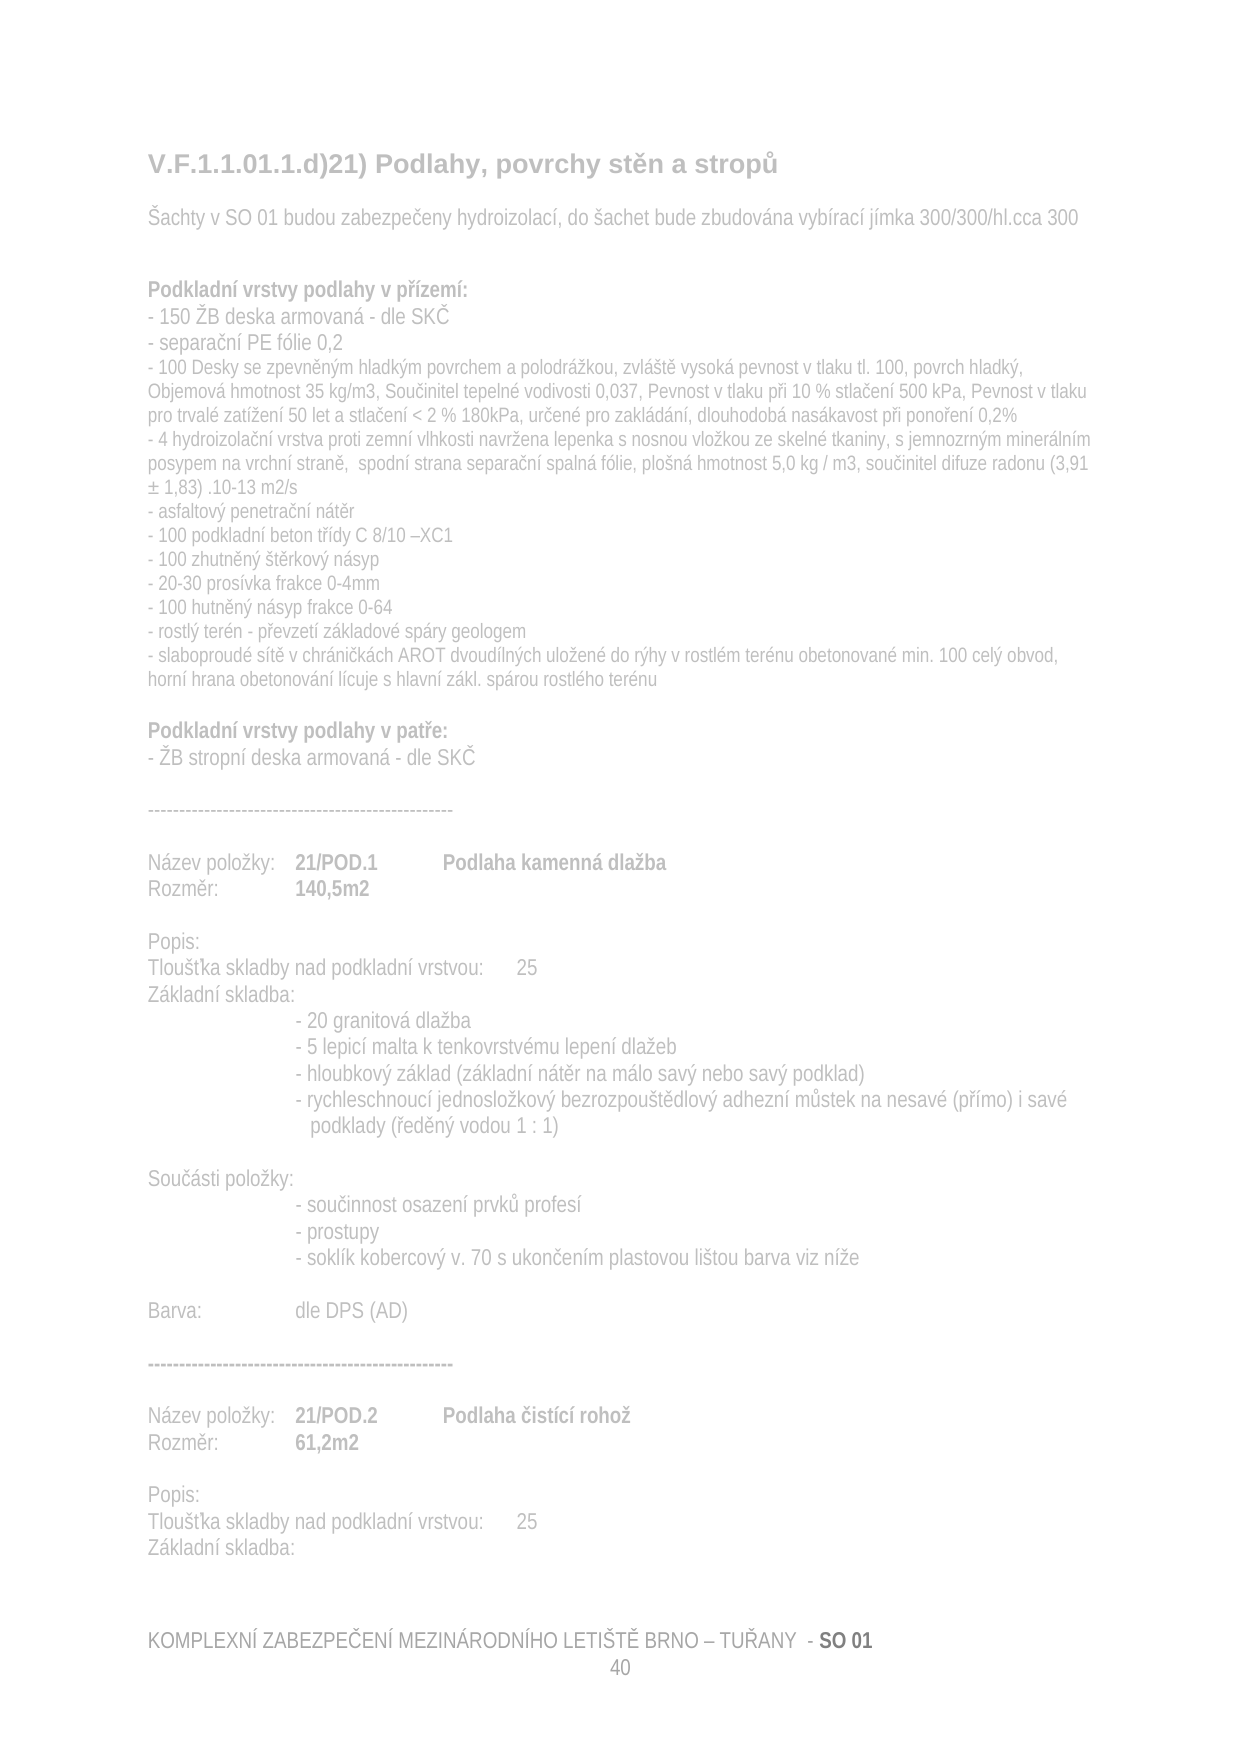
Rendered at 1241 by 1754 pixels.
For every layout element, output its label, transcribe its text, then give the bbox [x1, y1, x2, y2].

text Podkladní vrstvy podlahy v přízemí: [148, 276, 1092, 303]
text - 100 Desky se zpevněným hladkým povrchem a polodrážkou, zvláště vysoká pevnost v tlaku tl. 100, povrch hladký, Objemová hmotnost 35 kg/m3, Součinitel tepelné vodivosti 0,037, Pevnost v tlaku při 10 % stlačení 500 kPa, Pevnost v tlaku pro trvalé zatížení 50 let a stlačení < 2 % 180kPa, určené pro zakládání, dlouhodobá nasákavost při ponoření 0,2% [148, 355, 1092, 427]
text ------------------------------------------------- [148, 796, 1092, 822]
text Rozměr: 140,5m2 [148, 875, 1092, 902]
text Šachty v SO 01 budou zabezpečeny hydroizolací, do šachet bude zbudována vybírací jímka 300/300/hl.cca 300 [148, 204, 1092, 231]
text - rostlý terén - převzetí základové spáry geologem [148, 619, 1092, 643]
text Podkladní vrstvy podlahy v patře: [148, 717, 1092, 743]
text - 150 ŽB deska armovaná - dle SKČ [148, 303, 1092, 329]
subtitle V.F.1.1.01.1.d)21) Podlahy, povrchy stěn a stropů [148, 148, 1092, 179]
text Popis: [148, 928, 1092, 954]
text - ŽB stropní deska armovaná - dle SKČ [148, 743, 1092, 770]
text - 100 zhutněný štěrkový násyp [148, 547, 1092, 571]
text Barva: dle DPS (AD) [148, 1297, 1092, 1323]
text - 20 granitová dlažba [295, 1007, 1092, 1033]
text Tloušťka skladby nad podkladní vrstvou: 25 [148, 1508, 1092, 1534]
text Základní skladba: [148, 981, 1092, 1007]
text - 100 hutněný násyp frakce 0-64 [148, 595, 1092, 619]
text - 5 lepicí malta k tenkovrstvému lepení dlažeb [295, 1033, 1092, 1060]
text Rozměr: 61,2m2 [148, 1429, 1092, 1455]
text - slaboproudé sítě v chráničkách AROT dvoudílných uložené do rýhy v rostlém terénu obetonované min. 100 celý obvod, horní hrana obetonování lícuje s hlavní zákl. spárou rostlého terénu [148, 643, 1092, 691]
text Tloušťka skladby nad podkladní vrstvou: 25 [148, 954, 1092, 981]
text - prostupy [295, 1218, 1092, 1244]
text Základní skladba: [148, 1534, 1092, 1560]
text - rychleschnoucí jednosložkový bezrozpouštědlový adhezní můstek na nesavé (přímo) i savé podklady (ředěný vodou 1 : 1) [295, 1086, 1092, 1139]
text - 100 podkladní beton třídy C 8/10 –XC1 [148, 523, 1092, 547]
text - asfaltový penetrační nátěr [148, 499, 1092, 523]
text - součinnost osazení prvků profesí [295, 1191, 1092, 1218]
text Součásti položky: [148, 1165, 1092, 1191]
text ------------------------------------------------- [148, 1349, 1092, 1376]
text - 20-30 prosívka frakce 0-4mm [148, 571, 1092, 595]
text Název položky: 21/POD.2 Podlaha čistící rohož [148, 1402, 1092, 1429]
text - soklík kobercový v. 70 s ukončením plastovou lištou barva viz níže [295, 1244, 1092, 1271]
text Popis: [148, 1481, 1092, 1508]
text - 4 hydroizolační vrstva proti zemní vlhkosti navržena lepenka s nosnou vložkou ze skelné tkaniny, s jemnozrným minerálním posypem na vrchní straně, spodní strana separační spalná fólie, plošná hmotnost 5,0 kg / m3, součinitel difuze radonu (3,91 ± 1,83) .10-13 m2/s [148, 427, 1092, 499]
text - separační PE fólie 0,2 [148, 329, 1092, 355]
text - hloubkový základ (základní nátěr na málo savý nebo savý podklad) [295, 1060, 1092, 1086]
text Název položky: 21/POD.1 Podlaha kamenná dlažba [148, 849, 1092, 875]
